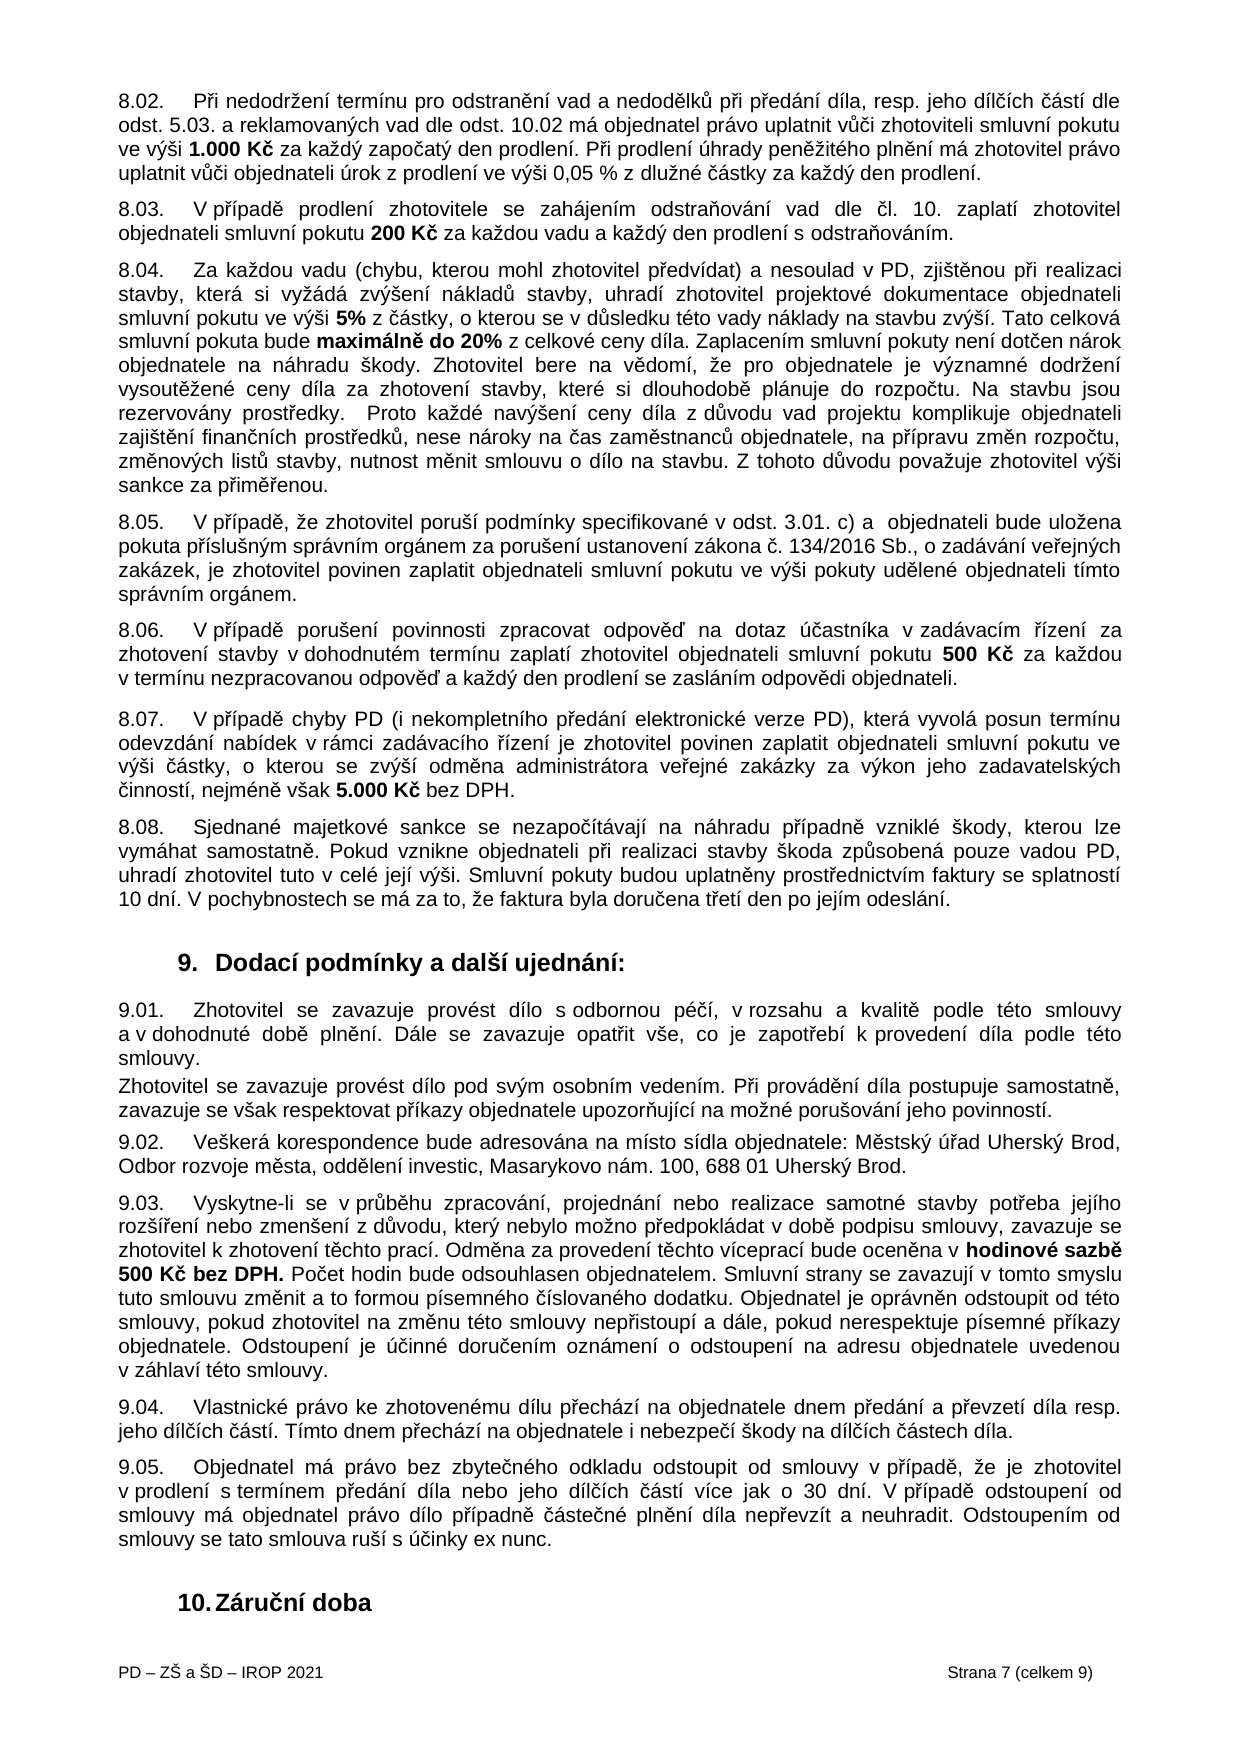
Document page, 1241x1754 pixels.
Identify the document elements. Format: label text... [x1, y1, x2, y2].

subtitle Za každou vadu (chybu, kterou mohl zhotovitel předvídat) a nesoulad v PD, zjištěnou při realizaci stavby, která si vyžádá zvýšení nákladů stavby, uhradí zhotovitel projektové dokumentace objednateli smluvní pokutu ve výši 5% z částky, o kterou se v důsledku této vady náklady na stavbu zvýší. Tato celková smluvní pokuta bude maximálně do 20% z celkové ceny díla. Zaplacením smluvní pokuty není dotčen nárok objednatele na náhradu škody. Zhotovitel bere na vědomí, že pro objednatele je významné dodržení vysoutěžené ceny díla za zhotovení stavby, které si dlouhodobě plánuje do rozpočtu. Na stavbu jsou rezervovány prostředky. Proto každé navýšení ceny díla z důvodu vad projektu komplikuje objednateli zajištění finančních prostředků, nese nároky na čas zaměstnanců objednatele, na přípravu změn rozpočtu, změnových listů stavby, nutnost měnit smlouvu o dílo na stavbu. Z tohoto důvodu považuje zhotovitel výši sankce za přiměřenou. [118, 257, 1122, 497]
subtitle Vyskytne-li se v průběhu zpracování, projednání nebo realizace samotné stavby potřeba jejího rozšíření nebo zmenšení z důvodu, který nebylo možno předpokládat v době podpisu smlouvy, zavazuje se zhotovitel k zhotovení těchto prací. Odměna za provedení těchto víceprací bude oceněna v hodinové sazbě 500 Kč bez DPH. Počet hodin bude odsouhlasen objednatelem. Smluvní strany se zavazují v tomto smyslu tuto smlouvu změnit a to formou písemného číslovaného dodatku. Objednatel je oprávněn odstoupit od této smlouvy, pokud zhotovitel na změnu této smlouvy nepřistoupí a dále, pokud nerespektuje písemné příkazy objednatele. Odstoupení je účinné doručením oznámení o odstoupení na adresu objednatele uvedenou v záhlaví této smlouvy. [118, 1190, 1122, 1382]
subtitle Vlastnické právo ke zhotovenému dílu přechází na objednatele dnem předání a převzetí díla resp. jeho dílčích částí. Tímto dnem přechází na objednatele i nebezpečí škody na dílčích částech díla. [118, 1394, 1122, 1442]
subtitle V případě chyby PD (i nekompletního předání elektronické verze PD), která vyvolá posun termínu odevzdání nabídek v rámci zadávacího řízení je zhotovitel povinen zaplatit objednateli smluvní pokutu ve výši částky, o kterou se zvýší odměna administrátora veřejné zakázky za výkon jeho zadavatelských činností, nejméně však 5.000 Kč bez DPH. [118, 706, 1122, 802]
subtitle Dodací podmínky a další ujednání: [177, 948, 1122, 977]
subtitle Objednatel má právo bez zbytečného odkladu odstoupit od smlouvy v případě, že je zhotovitel v prodlení s termínem předání díla nebo jeho dílčích částí více jak o 30 dní. V případě odstoupení od smlouvy má objednatel právo dílo případně částečné plnění díla nepřevzít a neuhradit. Odstoupením od smlouvy se tato smlouva ruší s účinky ex nunc. [118, 1455, 1122, 1551]
subtitle Při nedodržení termínu pro odstranění vad a nedodělků při předání díla, resp. jeho dílčích částí dle odst. 5.03. a reklamovaných vad dle odst. 10.02 má objednatel právo uplatnit vůči zhotoviteli smluvní pokutu ve výši 1.000 Kč za každý započatý den prodlení. Při prodlení úhrady peněžitého plnění má zhotovitel právo uplatnit vůči objednateli úrok z prodlení ve výši 0,05 % z dlužné částky za každý den prodlení. [118, 89, 1122, 184]
text Zhotovitel se zavazuje provést dílo pod svým osobním vedením. Při provádění díla postupuje samostatně, zavazuje se však respektovat příkazy objednatele upozorňující na možné porušování jeho povinností. [118, 1074, 1122, 1122]
subtitle Záruční doba [177, 1588, 1122, 1617]
subtitle V případě, že zhotovitel poruší podmínky specifikované v odst. 3.01. c) a objednateli bude uložena pokuta příslušným správním orgánem za porušení ustanovení zákona č. 134/2016 Sb., o zadávání veřejných zakázek, je zhotovitel povinen zaplatit objednateli smluvní pokutu ve výši pokuty udělené objednateli tímto správním orgánem. [118, 509, 1122, 605]
subtitle Veškerá korespondence bude adresována na místo sídla objednatele: Městský úřad Uherský Brod, Odbor rozvoje města, oddělení investic, Masarykovo nám. 100, 688 01 Uherský Brod. [118, 1130, 1122, 1178]
subtitle V případě prodlení zhotovitele se zahájením odstraňování vad dle čl. 10. zaplatí zhotovitel objednateli smluvní pokutu 200 Kč za každou vadu a každý den prodlení s odstraňováním. [118, 197, 1122, 245]
subtitle Zhotovitel se zavazuje provést dílo s odbornou péčí, v rozsahu a kvalitě podle této smlouvy a v dohodnuté době plnění. Dále se zavazuje opatřit vše, co je zapotřebí k provedení díla podle této smlouvy. [118, 998, 1122, 1069]
subtitle V případě porušení povinnosti zpracovat odpověď na dotaz účastníka v zadávacím řízení za zhotovení stavby v dohodnutém termínu zaplatí zhotovitel objednateli smluvní pokutu 500 Kč za každou v termínu nezpracovanou odpověď a každý den prodlení se zasláním odpovědi objednateli. [118, 618, 1122, 690]
subtitle Sjednané majetkové sankce se nezapočítávají na náhradu případně vzniklé škody, kterou lze vymáhat samostatně. Pokud vznikne objednateli při realizaci stavby škoda způsobená pouze vadou PD, uhradí zhotovitel tuto v celé její výši. Smluvní pokuty budou uplatněny prostřednictvím faktury se splatností 10 dní. V pochybnostech se má za to, že faktura byla doručena třetí den po jejím odeslání. [118, 815, 1122, 911]
